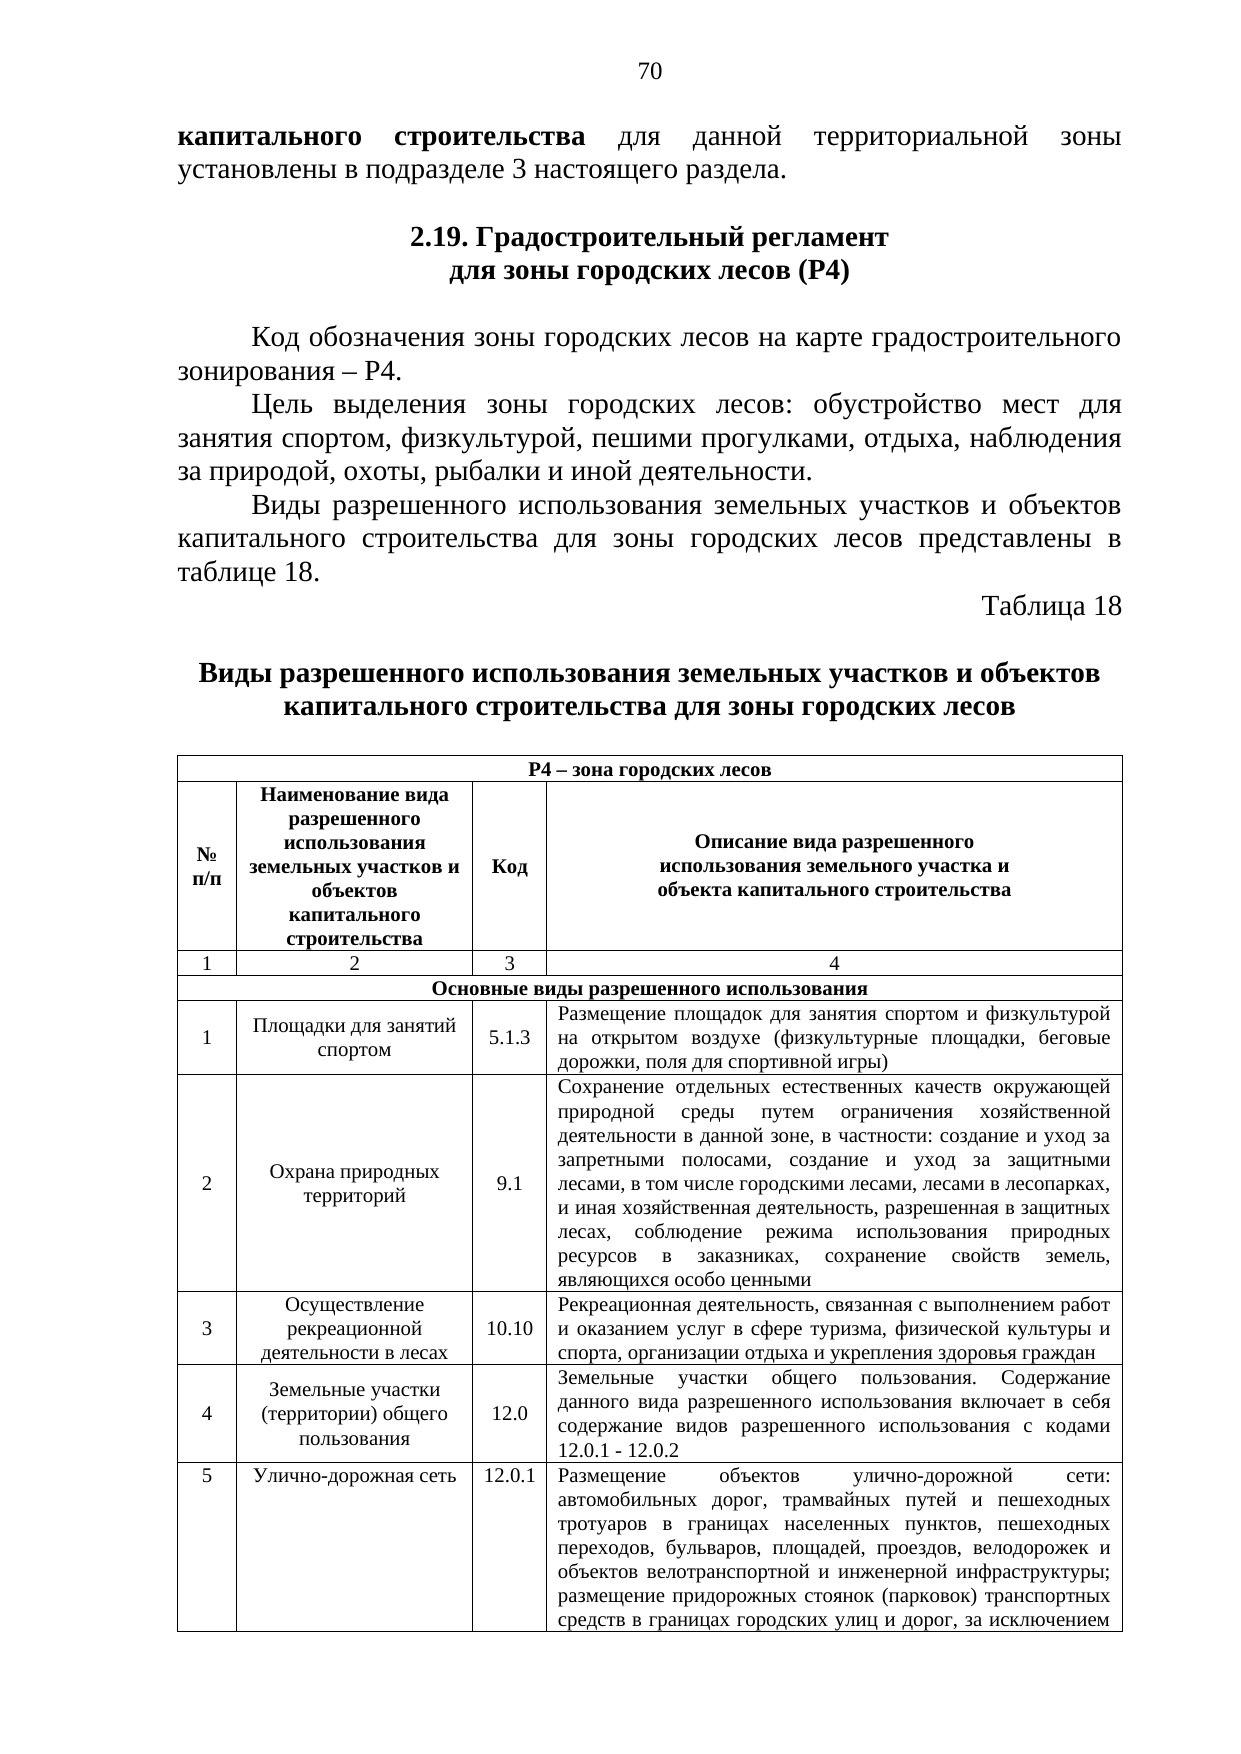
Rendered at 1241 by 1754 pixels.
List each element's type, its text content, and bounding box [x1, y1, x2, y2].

table_cell 1 [178, 951, 236, 975]
table_cell Описание вида разрешенного использования земельного участка и объекта капитального строительства [547, 782, 1122, 950]
table_cell Размещение площадок для занятия спортом и физкультурой на открытом воздухе (физкультурные площадки, беговые дорожки, поля для спортивной игры) [547, 1001, 1122, 1073]
table_cell 3 [473, 951, 546, 975]
table_cell 12.0 [473, 1365, 546, 1462]
text Таблица 18 [177, 588, 1122, 621]
table_cell 2 [178, 1075, 236, 1291]
table_cell 9.1 [473, 1075, 546, 1291]
table_cell Рекреационная деятельность, связанная с выполнением работ и оказанием услуг в сфере туризма, физической культуры и спорта, организации отдыха и укрепления здоровья граждан [547, 1292, 1122, 1364]
table_cell 1 [178, 1001, 236, 1073]
table_cell Земельные участки общего пользования. Содержание данного вида разрешенного использования включает в себя содержание видов разрешенного использования с кодами 12.0.1 - 12.0.2 [547, 1365, 1122, 1462]
table_cell 4 [547, 951, 1122, 975]
table_cell Код [473, 782, 546, 950]
table_cell Осуществление рекреационной деятельности в лесах [237, 1292, 472, 1364]
table_cell 5.1.3 [473, 1001, 546, 1073]
table_cell 2 [237, 951, 472, 975]
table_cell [547, 1463, 1122, 1631]
text Код обозначения зоны городских лесов на карте градостроительного зонирования – Р4. [177, 319, 1122, 386]
table_cell Сохранение отдельных естественных качеств окружающей природной среды путем ограничения хозяйственной деятельности в данной зоне, в частности: создание и уход за запретными полосами, создание и уход за защитными лесами, в том числе городскими лесами, лесами в лесопарках, и иная хозяйственная деятельность, разрешенная в защитных лесах, соблюдение режима использования природных ресурсов в заказниках, сохранение свойств земель, являющихся особо ценными [547, 1075, 1122, 1291]
table_cell Площадки для занятий спортом [237, 1001, 472, 1073]
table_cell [237, 1463, 472, 1631]
text Виды разрешенного использования земельных участков и объектов капитального строительства для зоны городских лесов [177, 655, 1122, 722]
text Цель выделения зоны городских лесов: обустройство мест для занятия спортом, физкультурой, пешими прогулками, отдыха, наблюдения за природой, охоты, рыбалки и иной деятельности. [177, 386, 1122, 487]
table_cell 5 [178, 1463, 236, 1631]
table_cell 3 [178, 1292, 236, 1364]
table_cell Основные виды разрешенного использования [178, 976, 1122, 1000]
text Виды разрешенного использования земельных участков и объектов капитального строительства для зоны городских лесов представлены в таблице 18. [177, 487, 1122, 588]
text 2.19. Градостроительный регламент [177, 219, 1122, 252]
text для зоны городских лесов (Р4) [177, 252, 1122, 286]
table_cell 12.0.1 [473, 1463, 546, 1631]
table_cell Земельные участки (территории) общего пользования [237, 1365, 472, 1462]
table_cell 4 [178, 1365, 236, 1462]
table_cell № п/п [178, 782, 236, 950]
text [177, 118, 1122, 185]
table_cell Наименование вида разрешенного использования земельных участков и объектов капитального строительства [237, 782, 472, 950]
table_cell Охрана природных территорий [237, 1075, 472, 1291]
table_header Р4 – зона городских лесов [178, 756, 1122, 781]
table_cell 10.10 [473, 1292, 546, 1364]
